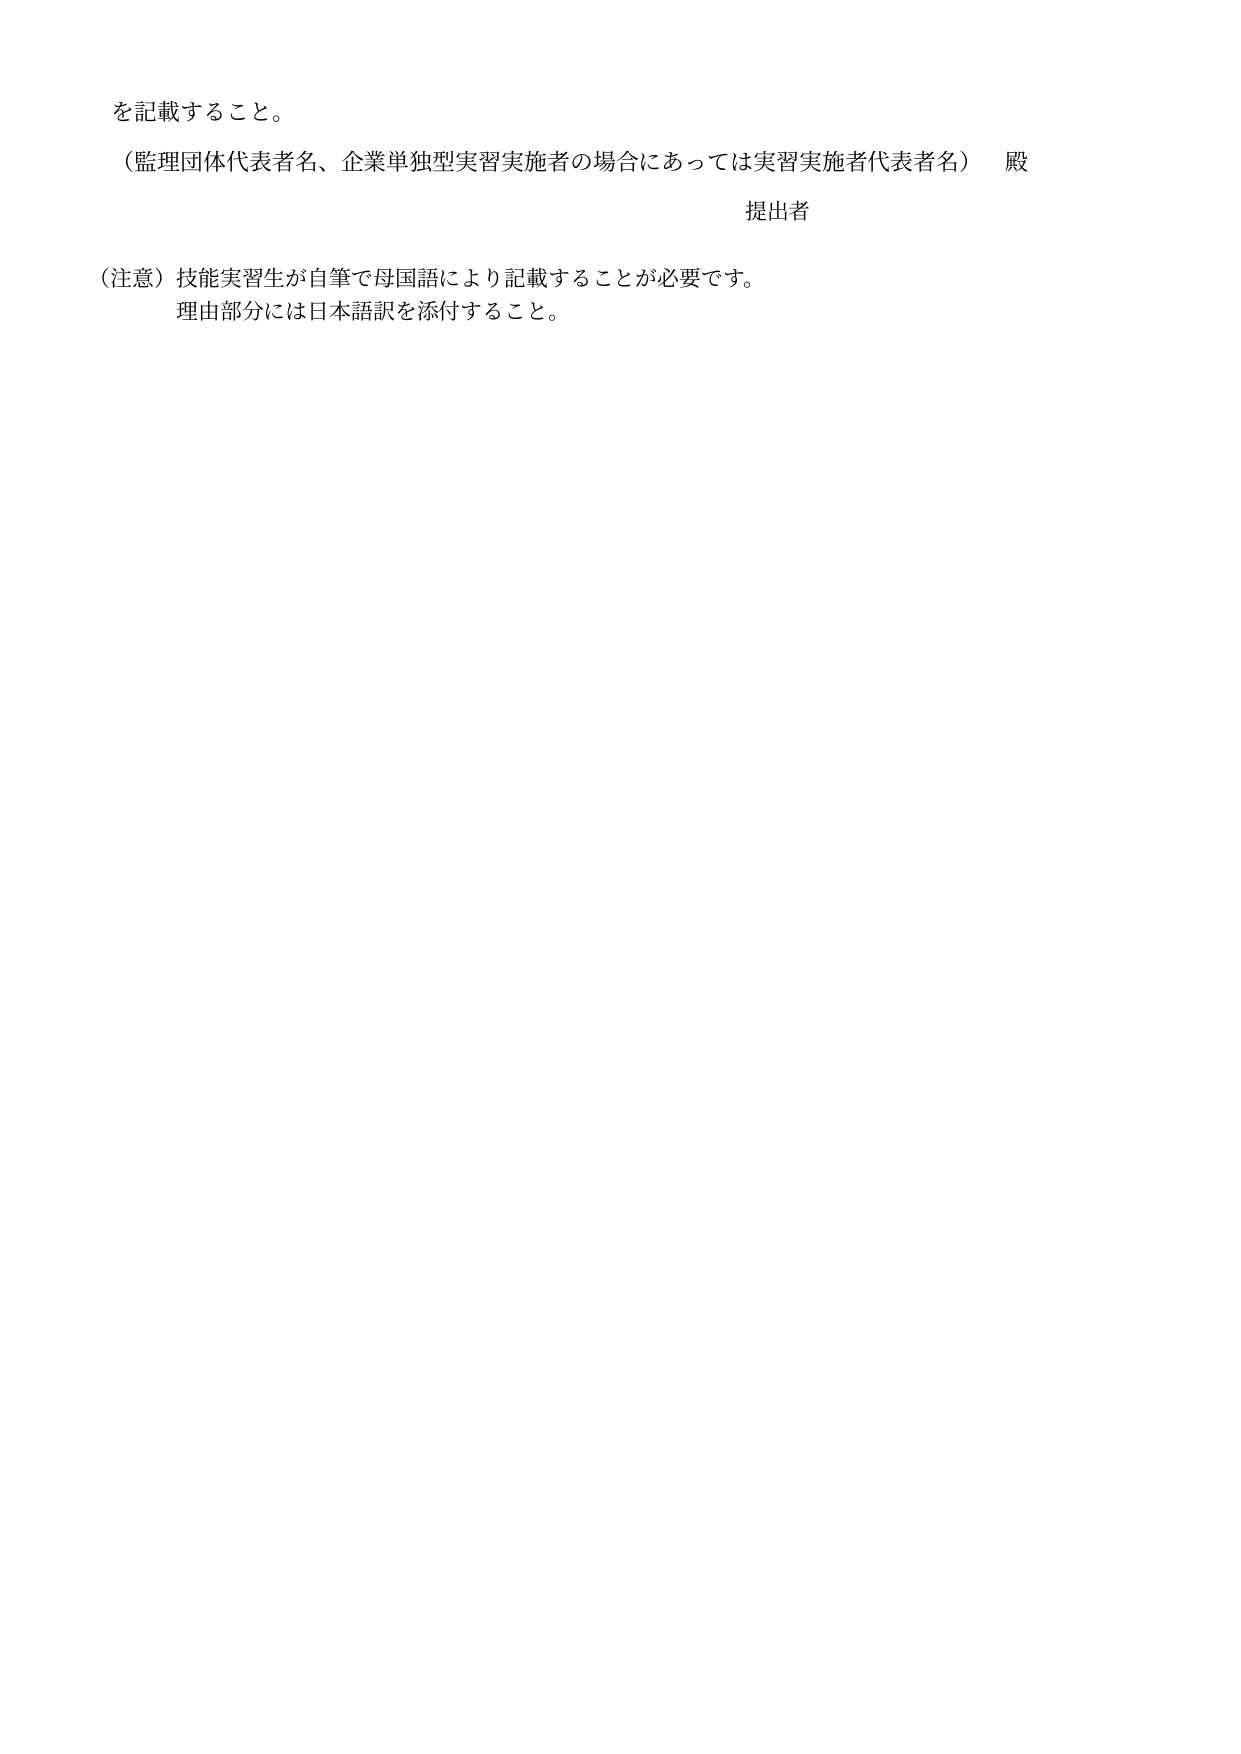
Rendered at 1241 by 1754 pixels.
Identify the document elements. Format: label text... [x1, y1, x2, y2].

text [89, 94, 1152, 127]
text 提出者 [89, 194, 1152, 227]
text （注意）技能実習生が自筆で母国語により記載することが必要です。 [89, 260, 1152, 294]
text 理由部分には日本語訳を添付すること。 [89, 294, 1152, 327]
text （監理団体代表者名、企業単独型実習実施者の場合にあっては実習実施者代表者名） 殿 [89, 144, 1152, 177]
